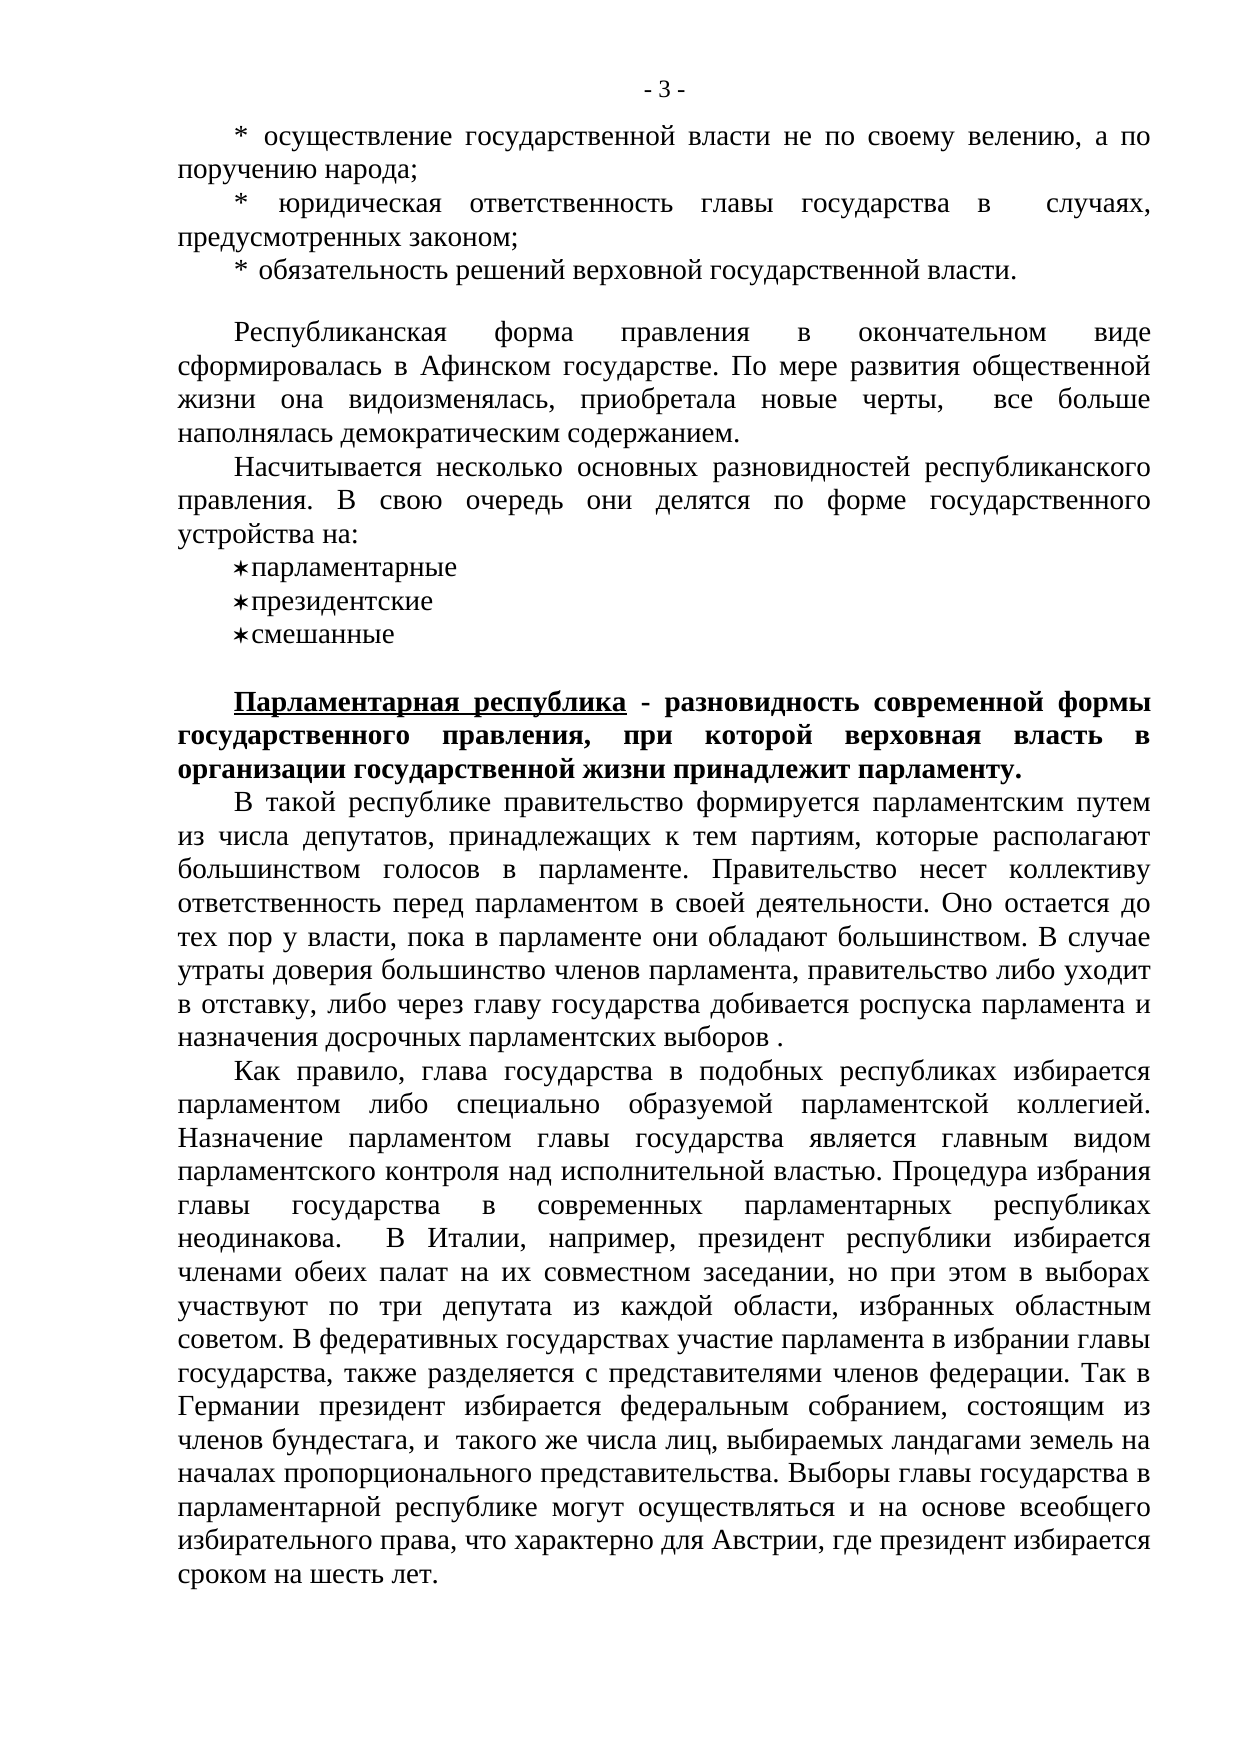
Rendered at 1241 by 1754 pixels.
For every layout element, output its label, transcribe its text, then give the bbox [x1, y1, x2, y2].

list обязательность решений верховной государственной власти. [177, 252, 1152, 286]
list президентские [177, 583, 1152, 617]
text Насчитывается несколько основных разновидностей республиканского правления. В свою очередь они делятся по форме государственного устройства на: [177, 449, 1152, 549]
text Республиканская форма правления в окончательном виде сформировалась в Афинском государстве. По мере развития общественной жизни она видоизменялась, приобретала новые черты, все больше наполнялась демократическим содержанием. [177, 314, 1152, 449]
list юридическая ответственность главы государства в случаях, предусмотренных законом; [177, 185, 1152, 252]
text Парламентарная республика - разновидность современной формы государственного правления, при которой верховная власть в организации государственной жизни принадлежит парламенту. [177, 684, 1152, 784]
list смешанные [177, 617, 1152, 650]
list осуществление государственной власти не по своему велению, а по поручению народа; [177, 118, 1152, 185]
text В такой республике правительство формируется парламентским путем из числа депутатов, принадлежащих к тем партиям, которые располагают большинством голосов в парламенте. Правительство несет коллективу ответственность перед парламентом в своей деятельности. Оно остается до тех пор у власти, пока в парламенте они обладают большинством. В случае утраты доверия большинство членов парламента, правительство либо уходит в отставку, либо через главу государства добивается роспуска парламента и назначения досрочных парламентских выборов . [177, 784, 1152, 1053]
text Как правило, глава государства в подобных республиках избирается парламентом либо специально образуемой парламентской коллегией. Назначение парламентом главы государства является главным видом парламентского контроля над исполнительной властью. Процедура избрания главы государства в современных парламентарных республиках неодинакова. В Италии, например, президент республики избирается членами обеих палат на их совместном заседании, но при этом в выборах участвуют по три депутата из каждой области, избранных областным советом. В федеративных государствах участие парламента в избрании главы государства, также разделяется с представителями членов федерации. Так в Германии президент избирается федеральным собранием, состоящим из членов бундестага, и такого же числа лиц, выбираемых ландагами земель на началах пропорционального представительства. Выборы главы государства в парламентарной республике могут осуществляться и на основе всеобщего избирательного права, что характерно для Австрии, где президент избирается сроком на шесть лет. [177, 1053, 1152, 1589]
list парламентарные [177, 549, 1152, 583]
